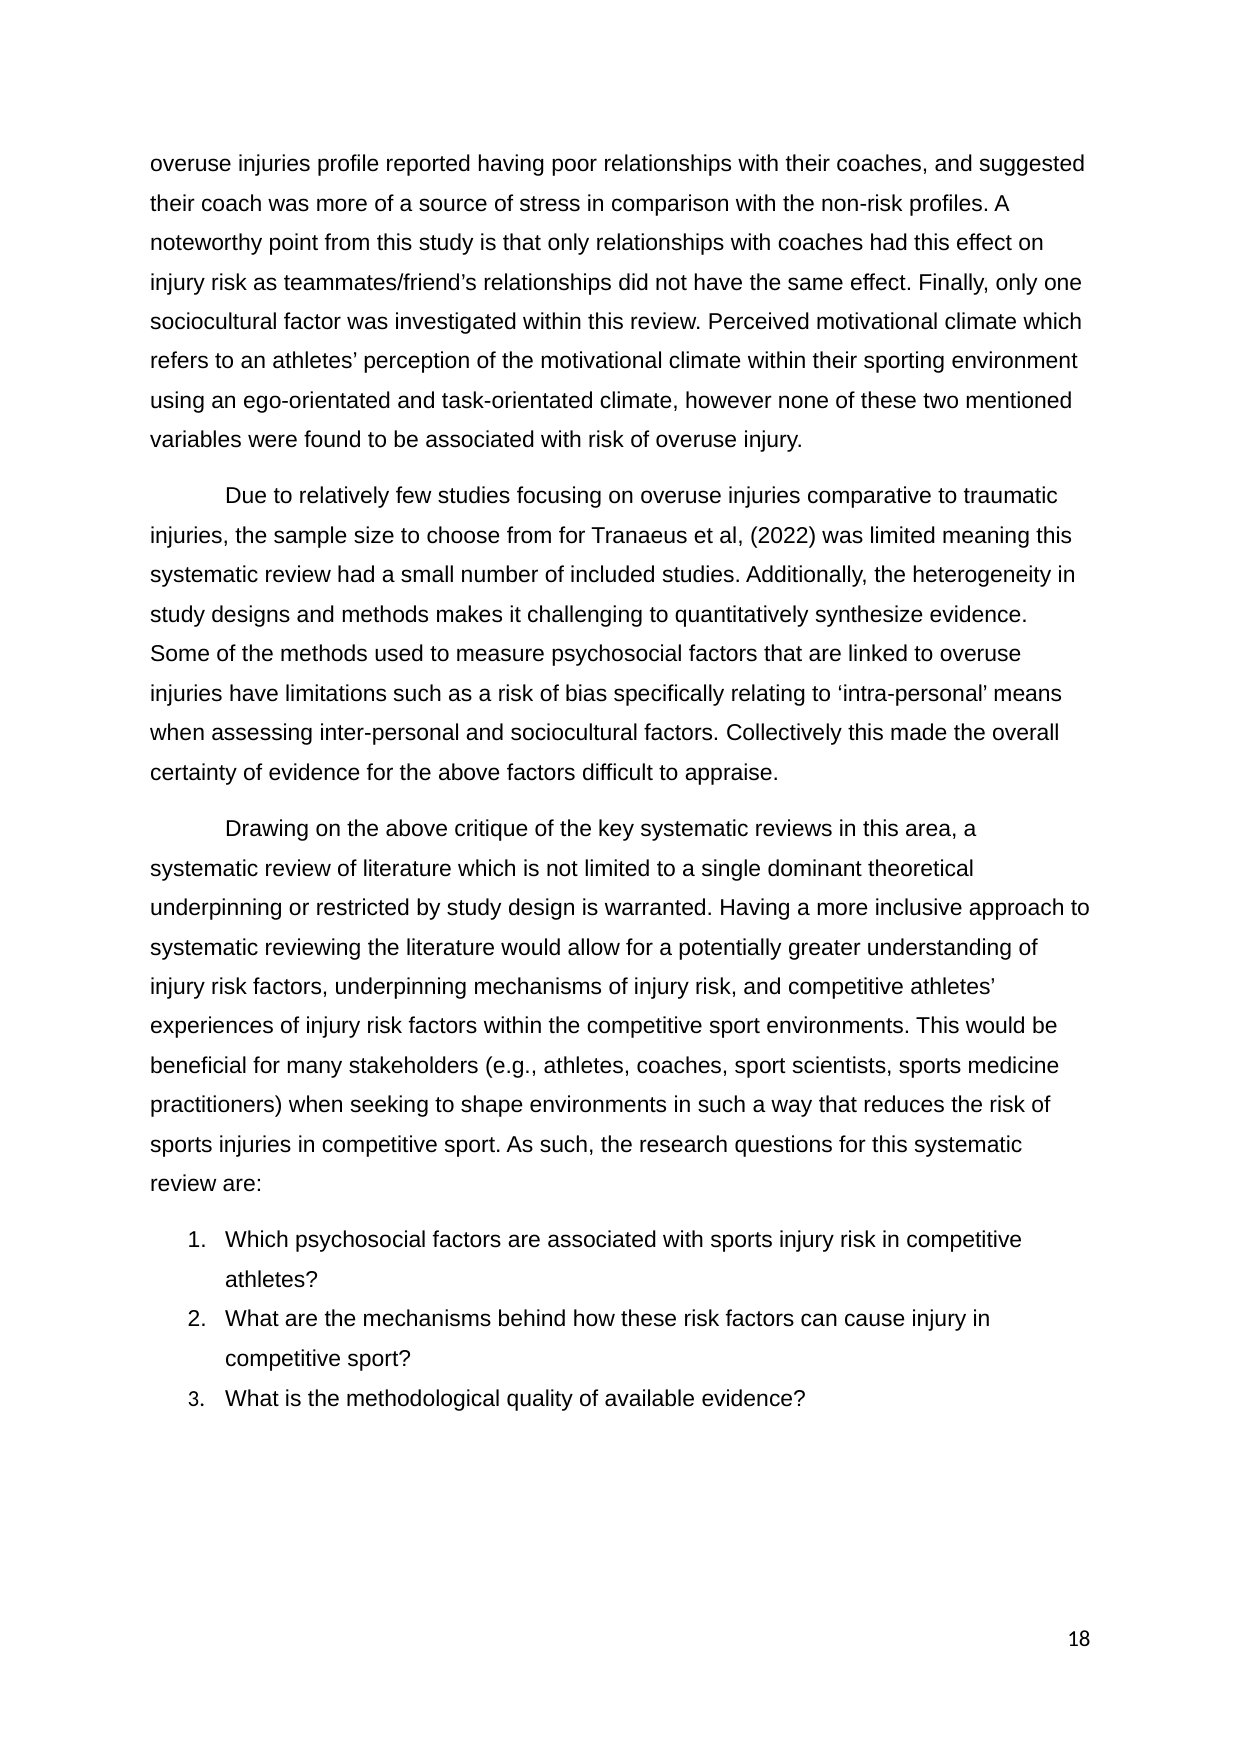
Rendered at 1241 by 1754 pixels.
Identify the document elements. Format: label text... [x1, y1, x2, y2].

text Drawing on the above critique of the key systematic reviews in this area, a systematic review of literature which is not limited to a single dominant theoretical underpinning or restricted by study design is warranted. Having a more inclusive approach to systematic reviewing the literature would allow for a potentially greater understanding of injury risk factors, underpinning mechanisms of injury risk, and competitive athletes’ experiences of injury risk factors within the competitive sport environments. This would be beneficial for many stakeholders (e.g., athletes, coaches, sport scientists, sports medicine practitioners) when seeking to shape environments in such a way that reduces the risk of sports injuries in competitive sport. As such, the research questions for this systematic review are: [150, 815, 1090, 1197]
text Due to relatively few studies focusing on overuse injuries comparative to traumatic injuries, the sample size to choose from for Tranaeus et al, (2022) was limited meaning this systematic review had a small number of included studies. Additionally, the heterogeneity in study designs and methods makes it challenging to quantitatively synthesize evidence. Some of the methods used to measure psychosocial factors that are linked to overuse injuries have limitations such as a risk of bias specifically relating to ‘intra-personal’ means when assessing inter-personal and sociocultural factors. Collectively this made the overall certainty of evidence for the above factors difficult to appraise. [150, 482, 1090, 785]
list What is the methodological quality of available evidence? [187, 1384, 1090, 1412]
list What are the mechanisms behind how these risk factors can cause injury in competitive sport? [187, 1305, 1090, 1371]
list Which psychosocial factors are associated with sports injury risk in competitive athletes? [187, 1226, 1090, 1292]
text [150, 150, 1090, 453]
